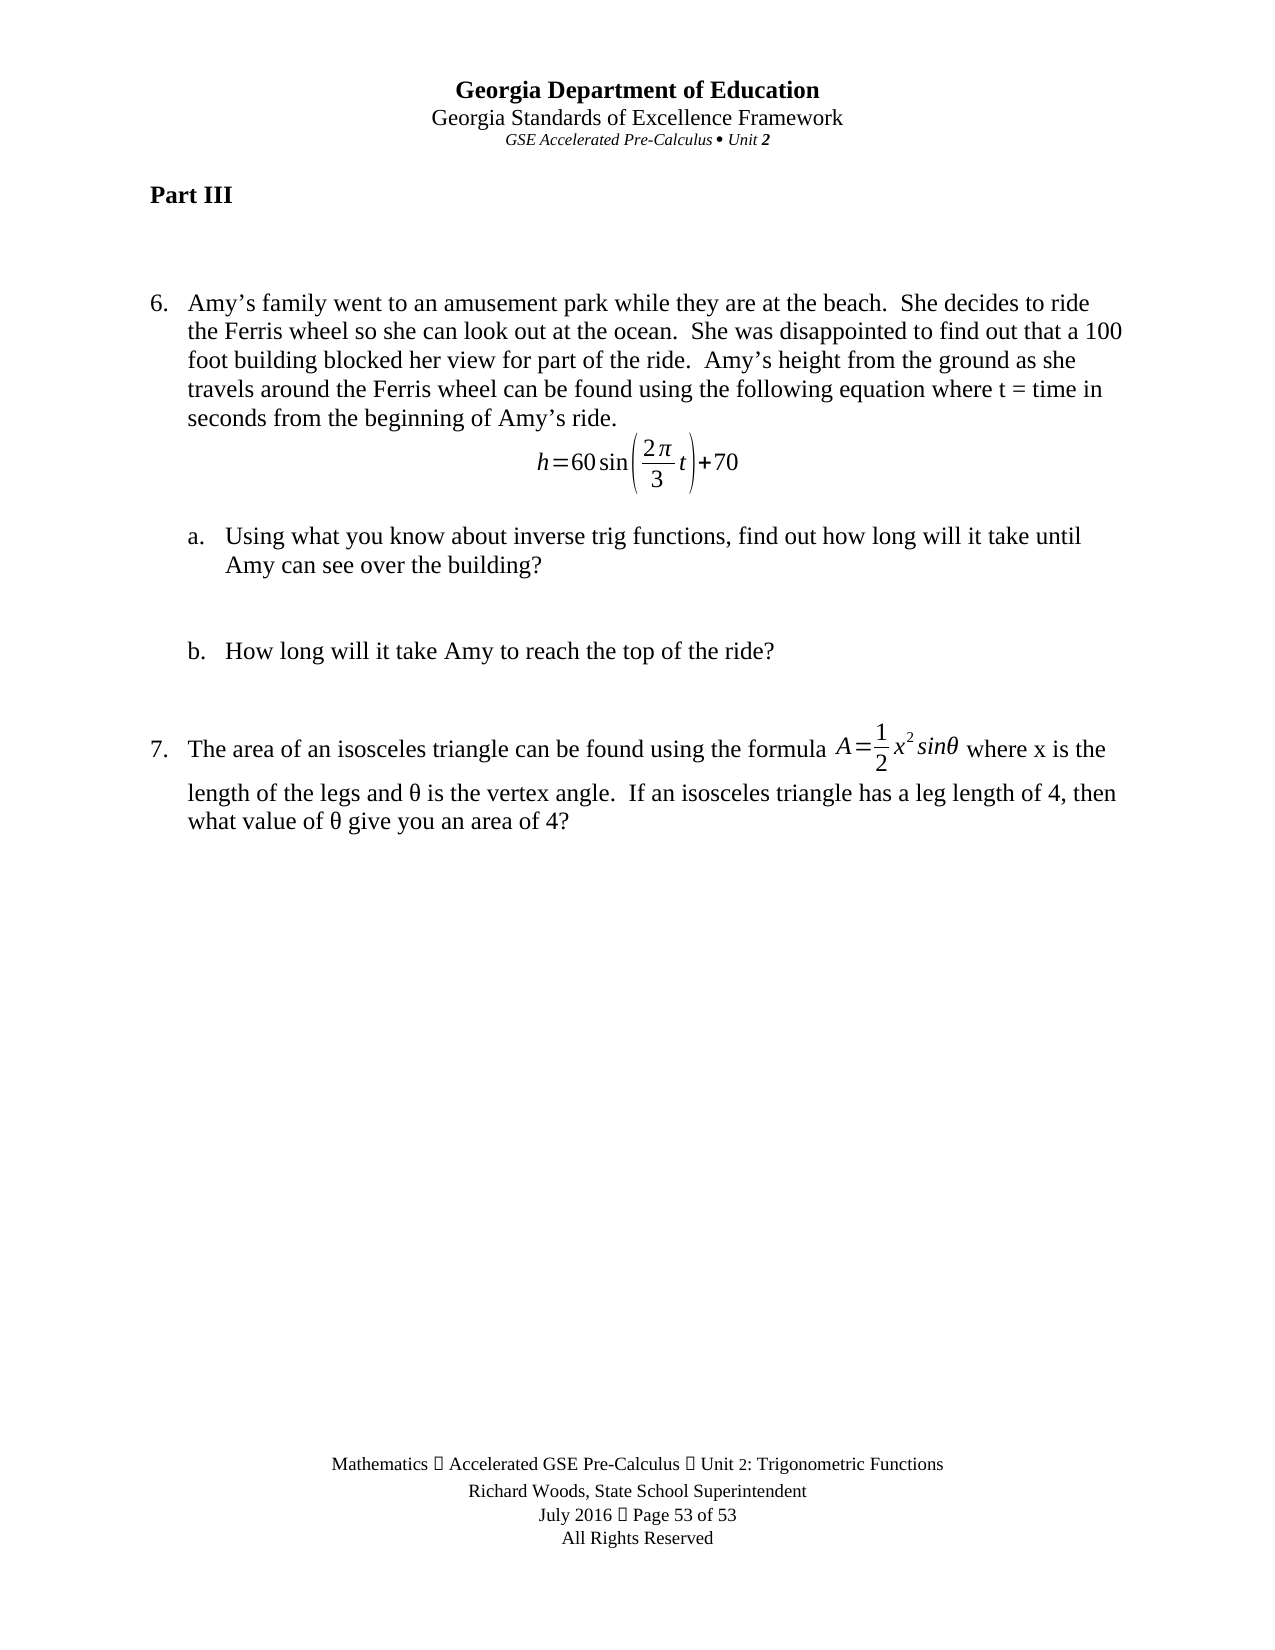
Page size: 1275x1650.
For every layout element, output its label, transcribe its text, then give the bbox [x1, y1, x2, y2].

list Using what you know about inverse trig functions, find out how long will it take until Amy can see over the building? [187, 521, 1125, 578]
list How long will it take Amy to reach the top of the ride? [187, 636, 1125, 665]
text Part III [150, 180, 1125, 209]
list Amy’s family went to an amusement park while they are at the beach. She decides to ride the Ferris wheel so she can look out at the ocean. She was disappointed to find out that a 100 foot building blocked her view for part of the ride. Amy’s height from the ground as she travels around the Ferris wheel can be found using the following equation where t = time in seconds from the beginning of Amy’s ride. [150, 288, 1125, 431]
list The area of an isosceles triangle can be found using the formula where x is the length of the legs and θ is the vertex angle. If an isosceles triangle has a leg length of 4, then what value of θ give you an area of 4? [150, 719, 1125, 835]
